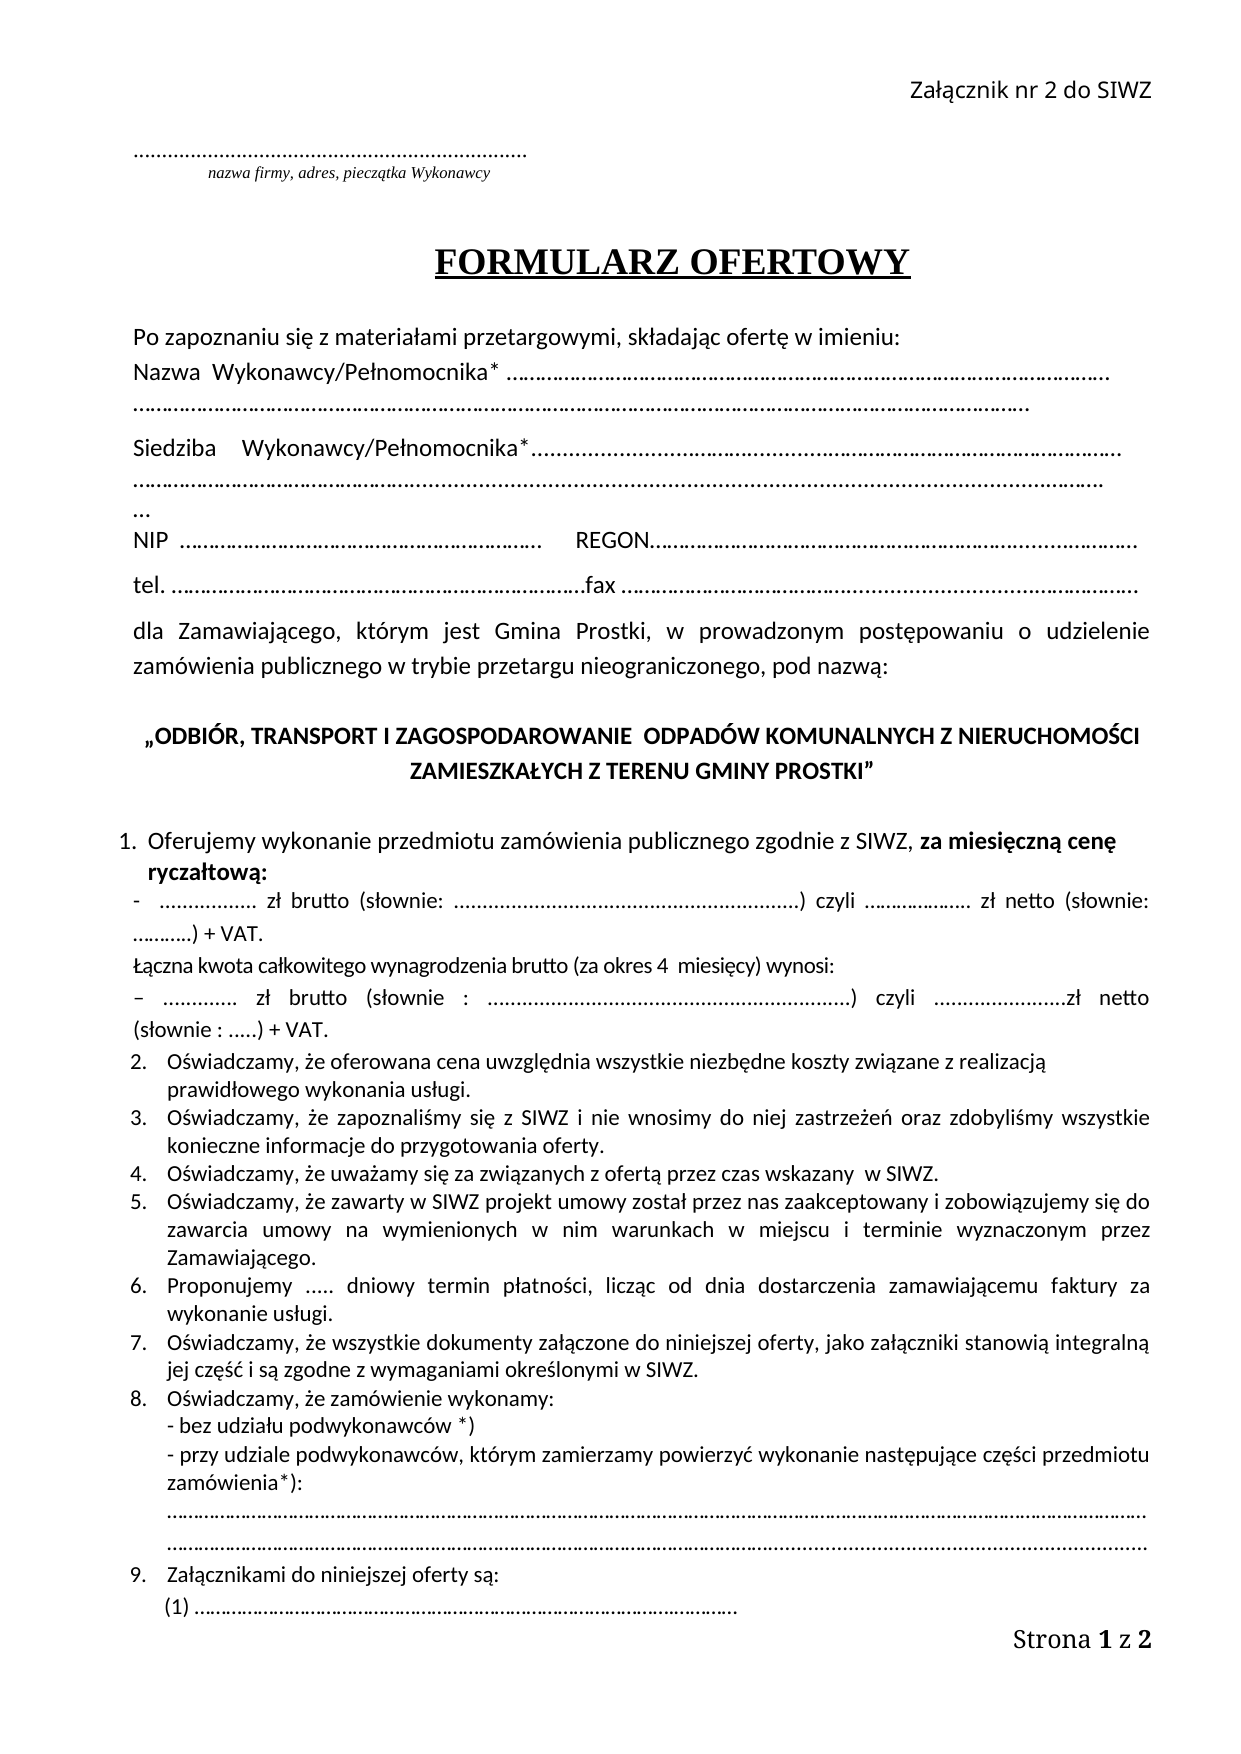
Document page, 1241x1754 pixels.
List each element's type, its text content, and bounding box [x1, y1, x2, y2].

text ..................................................................... [133, 136, 1152, 163]
text tel. ………………………………………………………………fax …………………………………..............................……………… [133, 570, 1152, 600]
text Łączna kwota całkowitego wynagrodzenia brutto (za okres 4 miesięcy) wynosi: [133, 951, 1152, 979]
text - ................. zł brutto (słownie: ............................................................) czyli ……………….. zł netto (słownie: ………..) + VAT. [133, 886, 1152, 947]
list Oferujemy wykonanie przedmiotu zamówienia publicznego zgodnie z SIWZ, za miesięczną cenę ryczałtową: [118, 825, 1152, 886]
text „ODBIÓR, TRANSPORT I ZAGOSPODAROWANIE ODPADÓW KOMUNALNYCH Z NIERUCHOMOŚCI ZAMIESZKAŁYCH Z TERENU GMINY PROSTKI” [133, 720, 1152, 786]
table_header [126, 1048, 1159, 1620]
text Nazwa Wykonawcy/Pełnomocnika* …………………………………………………………………………………………… [133, 356, 1152, 387]
text NIP ……………………………………………………… REGON……………………………………………………….........………… [133, 524, 1152, 554]
text dla Zamawiającego, którym jest Gmina Prostki, w prowadzonym postępowaniu o udzielenie zamówienia publicznego w trybie przetargu nieograniczonego, pod nazwą: [133, 615, 1152, 681]
text ………………………………………………………………………………………………………………………………………… [133, 387, 1152, 417]
text Po zapoznaniu się z materiałami przetargowymi, składając ofertę w imieniu: [133, 321, 1152, 352]
text Siedziba Wykonawcy/Pełnomocnika*..........................……….............…………………………………………… ………………………………………….....................................................................................................……….… [133, 432, 1122, 524]
text nazwa firmy, adres, pieczątka Wykonawcy [133, 163, 1152, 182]
text – ............. zł brutto (słownie : ...............................................................) czyli .......................zł netto (słownie : .....) + VAT. [133, 983, 1152, 1043]
subtitle FORMULARZ OFERTOWY [193, 239, 1152, 282]
text Załącznik nr 2 do SIWZ [133, 74, 1152, 105]
